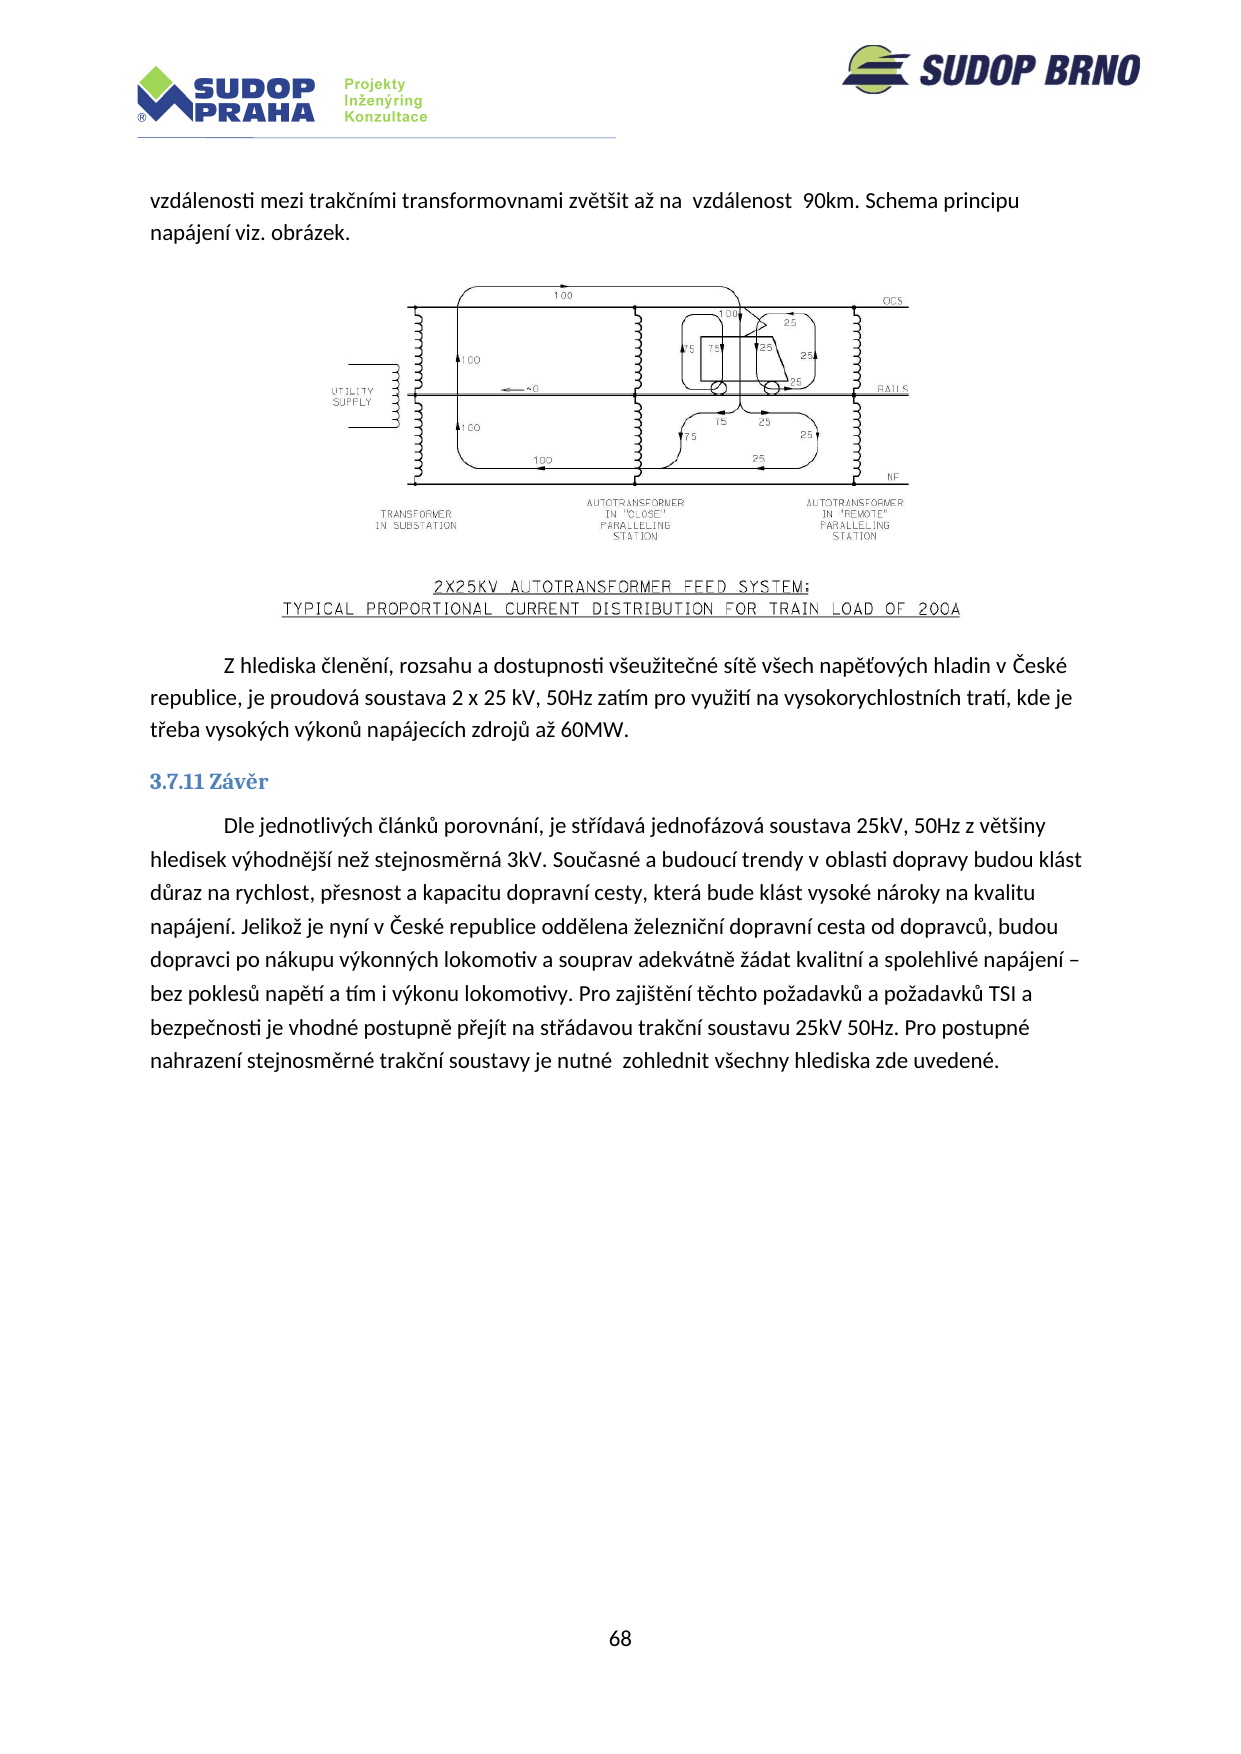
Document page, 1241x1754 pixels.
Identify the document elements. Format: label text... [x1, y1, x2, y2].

subtitle 3.7.11 Závěr [150, 769, 1090, 795]
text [150, 186, 1090, 246]
picture [841, 45, 1149, 96]
text Z hlediska členění, rozsahu a dostupnosti všeužitečné sítě všech napěťových hladin v České republice, je proudová soustava 2 x 25 kV, 50Hz zatím pro využití na vysokorychlostních tratí, kde je třeba vysokých výkonů napájecích zdrojů až 60MW. [150, 651, 1090, 744]
text Dle jednotlivých článků porovnání, je střídavá jednofázová soustava 25kV, 50Hz z většiny hledisek výhodnější než stejnosměrná 3kV. Současné a budoucí trendy v oblasti dopravy budou klást důraz na rychlost, přesnost a kapacitu dopravní cesty, která bude klást vysoké nároky na kvalitu napájení. Jelikož je nyní v České republice oddělena železniční dopravní cesta od dopravců, budou dopravci po nákupu výkonných lokomotiv a souprav adekvátně žádat kvalitní a spolehlivé napájení – bez poklesů napětí a tím i výkonu lokomotivy. Pro zajištění těchto požadavků a požadavků TSI a bezpečnosti je vhodné postupně přejít na střádavou trakční soustavu 25kV 50Hz. Pro postupné nahrazení stejnosměrné trakční soustavy je nutné zohlednit všechny hlediska zde uvedené. [150, 811, 1090, 1074]
picture [137, 65, 435, 126]
picture [275, 271, 965, 627]
